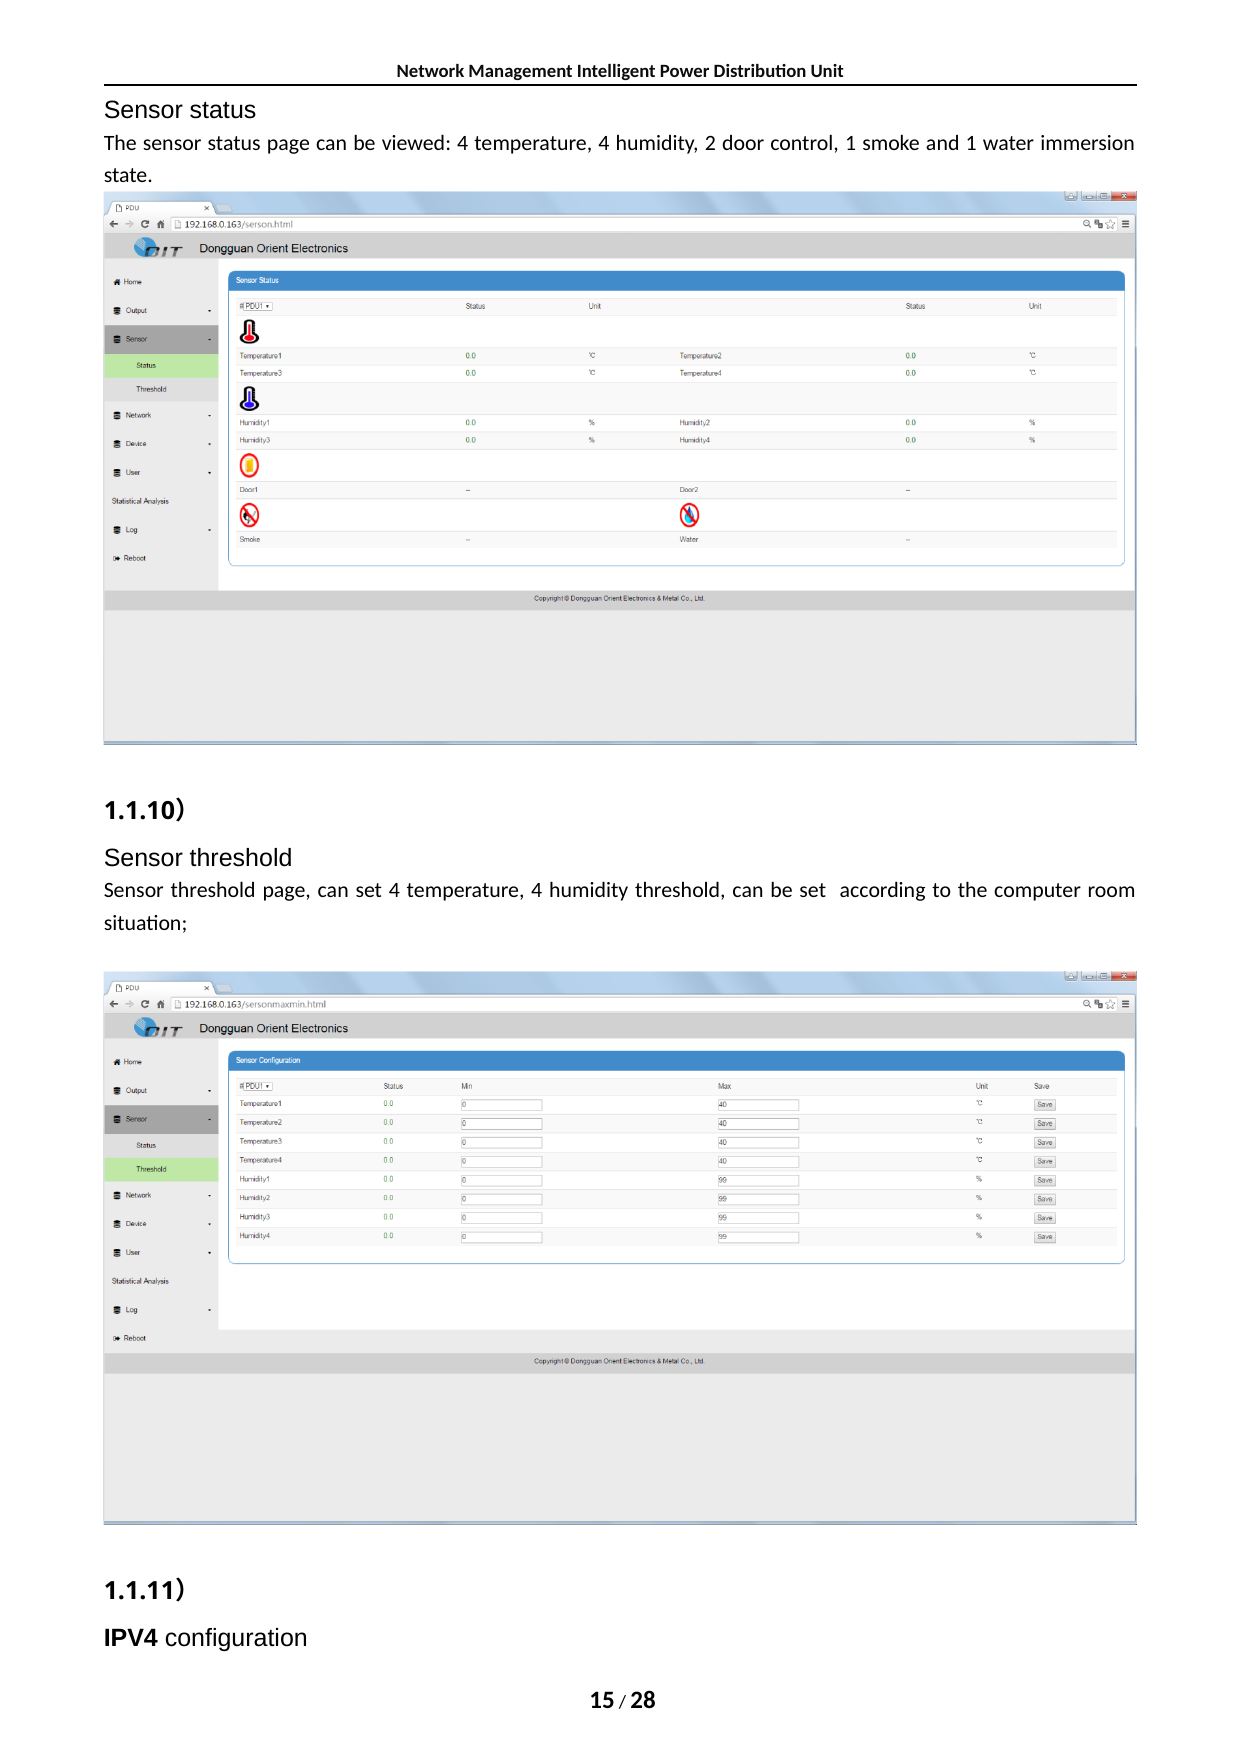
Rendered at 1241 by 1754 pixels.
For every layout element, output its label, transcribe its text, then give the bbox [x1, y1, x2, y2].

text The sensor status page can be viewed: 4 temperature, 4 humidity, 2 door control, 1 smoke and 1 water immersion state. [103, 126, 1137, 191]
text IPV4 configuration [103, 1621, 1137, 1653]
text 1.1.10） [103, 776, 1137, 841]
text 1.1.11） [103, 1556, 1137, 1621]
text Sensor threshold page, can set 4 temperature, 4 humidity threshold, can be set according to the computer room situation; [103, 873, 1137, 938]
text Sensor threshold [103, 841, 1137, 873]
picture [103, 191, 1137, 745]
text Sensor status [103, 93, 1137, 126]
picture [103, 971, 1137, 1525]
